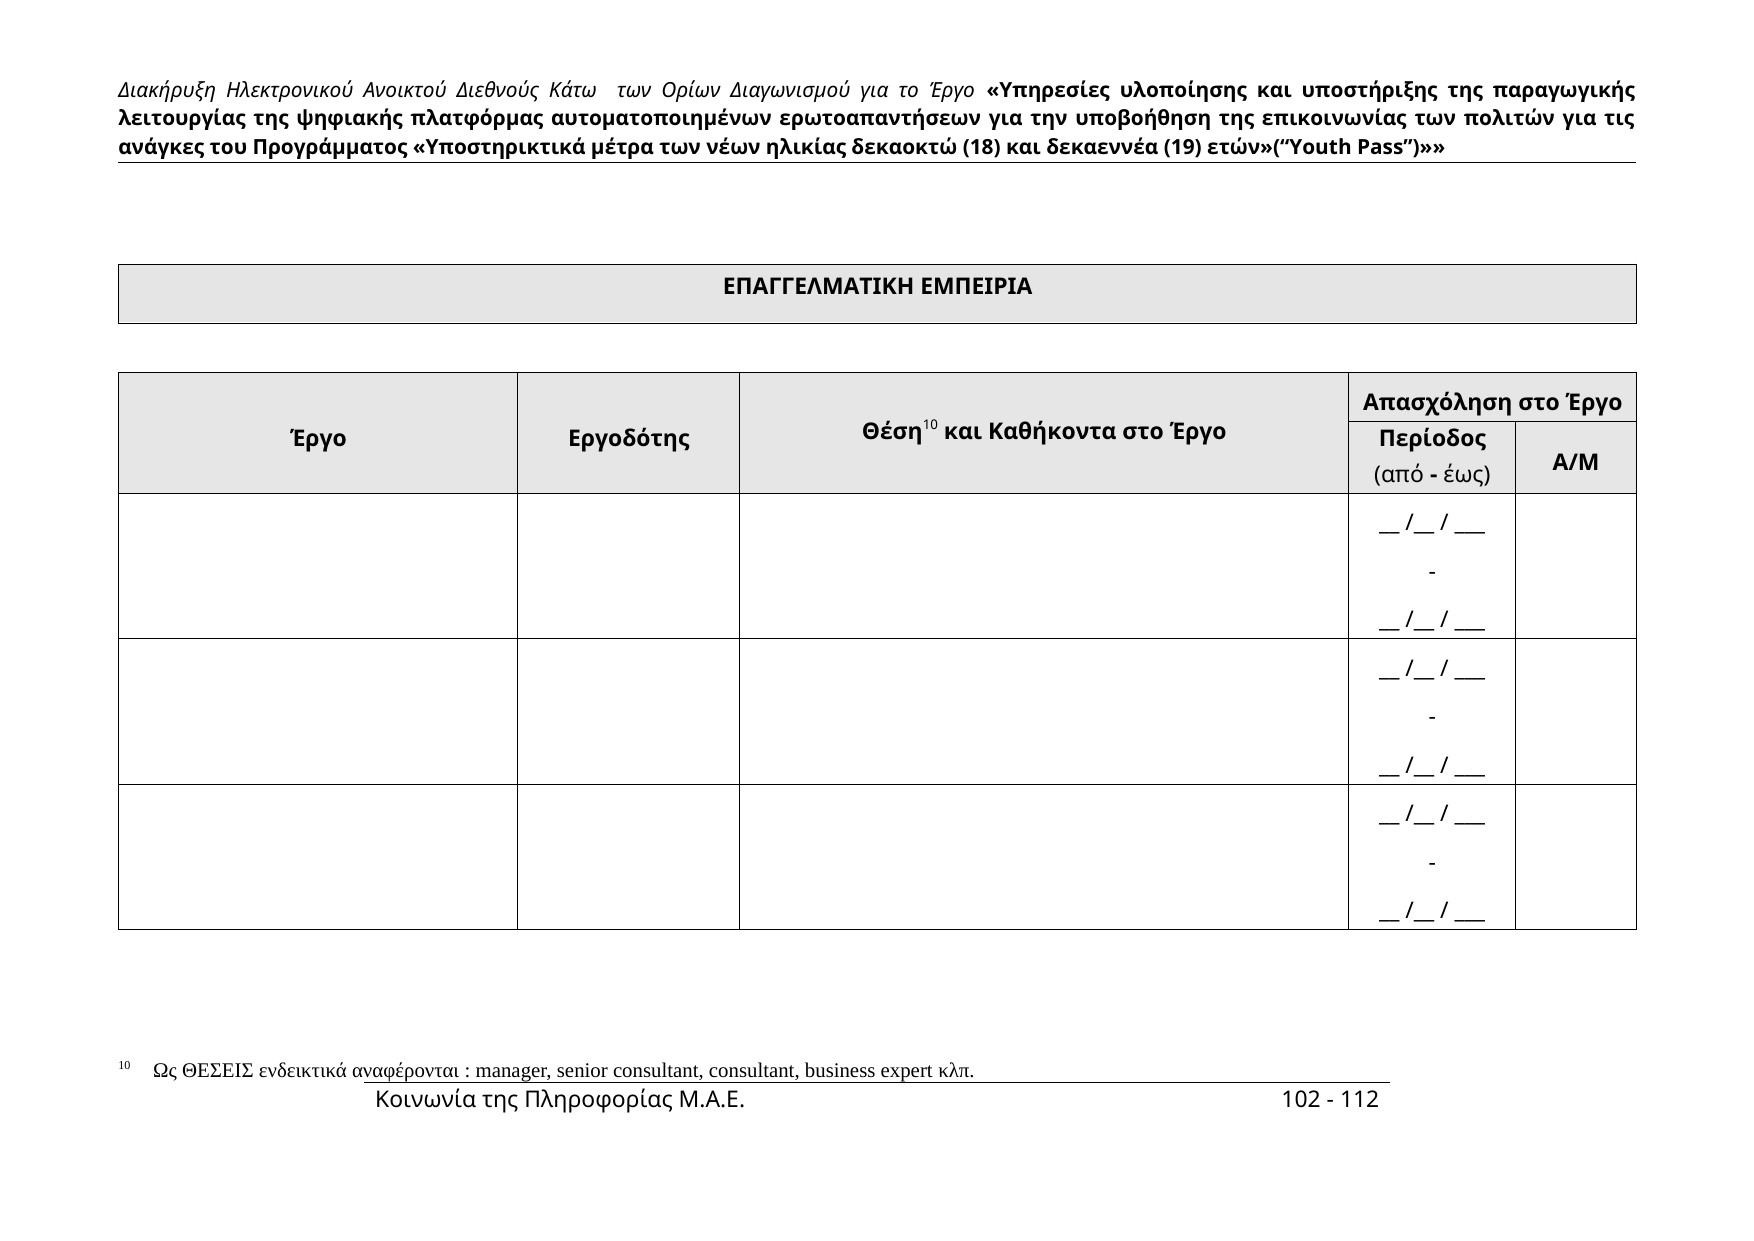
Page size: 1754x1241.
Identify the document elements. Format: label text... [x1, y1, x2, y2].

table_cell [518, 639, 739, 784]
table_cell Α/Μ [1516, 422, 1636, 493]
table_cell [1516, 785, 1636, 929]
table_cell [1516, 494, 1636, 638]
table_cell [740, 639, 1348, 784]
table_cell [518, 785, 739, 929]
table_cell [119, 785, 517, 929]
table_cell Περίοδος (από - έως) [1349, 422, 1515, 493]
table_cell [1516, 639, 1636, 784]
table_header ΕΠΑΓΓΕΛΜΑΤΙΚΗ ΕΜΠΕΙΡΙΑ [119, 265, 1636, 322]
table_cell __ /__ / ___ - __ /__ / ___ [1349, 494, 1515, 638]
table_cell [119, 639, 517, 784]
table_cell [740, 785, 1348, 929]
table_cell [740, 494, 1348, 638]
table_cell __ /__ / ___ - __ /__ / ___ [1349, 639, 1515, 784]
table_header Απασχόληση στο Έργο [1349, 373, 1636, 421]
table_cell [119, 494, 517, 638]
table_header Έργο [119, 373, 517, 493]
table_header Θέση και Καθήκοντα στο Έργο [740, 373, 1348, 493]
table_cell [518, 494, 739, 638]
table_cell __ /__ / ___ - __ /__ / ___ [1349, 785, 1515, 929]
table_header Εργοδότης [518, 373, 739, 493]
